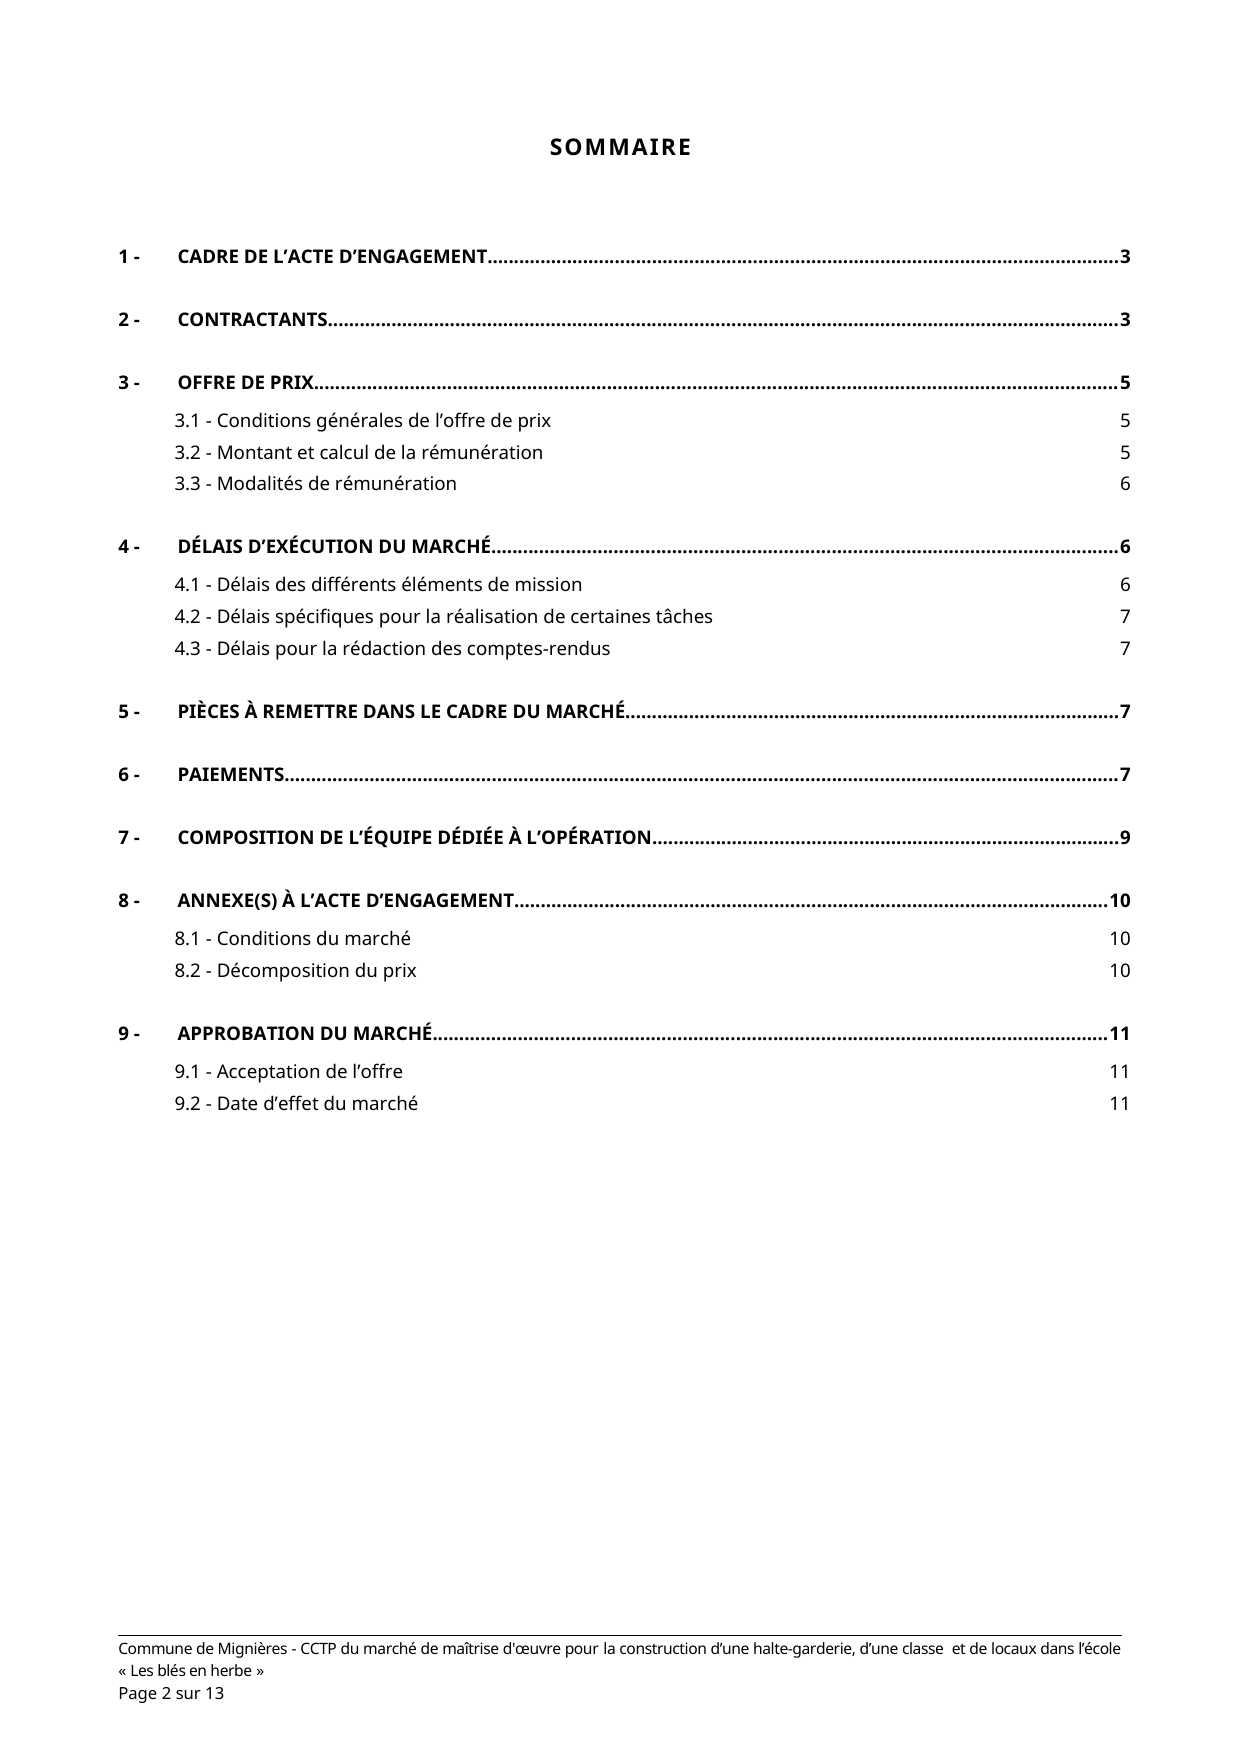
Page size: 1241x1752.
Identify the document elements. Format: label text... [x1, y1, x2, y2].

text 9.2 - Date d’effet du marché 11 [174, 1090, 1122, 1116]
text 8 - Annexe(s) à l’acte d’engagement 10 [118, 887, 1122, 913]
text 4.3 - Délais pour la rédaction des comptes-rendus 7 [174, 635, 1122, 661]
text 3.2 - Montant et calcul de la rémunération 5 [174, 439, 1122, 464]
text 3.1 - Conditions générales de l’offre de prix 5 [174, 407, 1122, 433]
text 1 - Cadre de l’acte d’engagement 3 [118, 243, 1122, 269]
text 2 - Contractants 3 [118, 306, 1122, 332]
text 8.2 - Décomposition du prix 10 [174, 957, 1122, 983]
subtitle Sommaire [118, 131, 1122, 162]
text 4.1 - Délais des différents éléments de mission 6 [174, 572, 1122, 597]
text 3.3 - Modalités de rémunération 6 [174, 471, 1122, 496]
text 9 - Approbation du marché 11 [118, 1020, 1122, 1046]
text 5 - Pièces à remettre dans le cadre du marché 7 [118, 698, 1122, 724]
text 4 - Délais d’exécution du marché 6 [118, 534, 1122, 559]
text 4.2 - Délais spécifiques pour la réalisation de certaines tâches 7 [174, 603, 1122, 629]
text 8.1 - Conditions du marché 10 [174, 925, 1122, 951]
text 9.1 - Acceptation de l’offre 11 [174, 1058, 1122, 1084]
text 3 - Offre de prix 5 [118, 369, 1122, 395]
text 6 - Paiements 7 [118, 761, 1122, 787]
text 7 - Composition de l’équipe dédiée à l’opération 9 [118, 824, 1122, 850]
